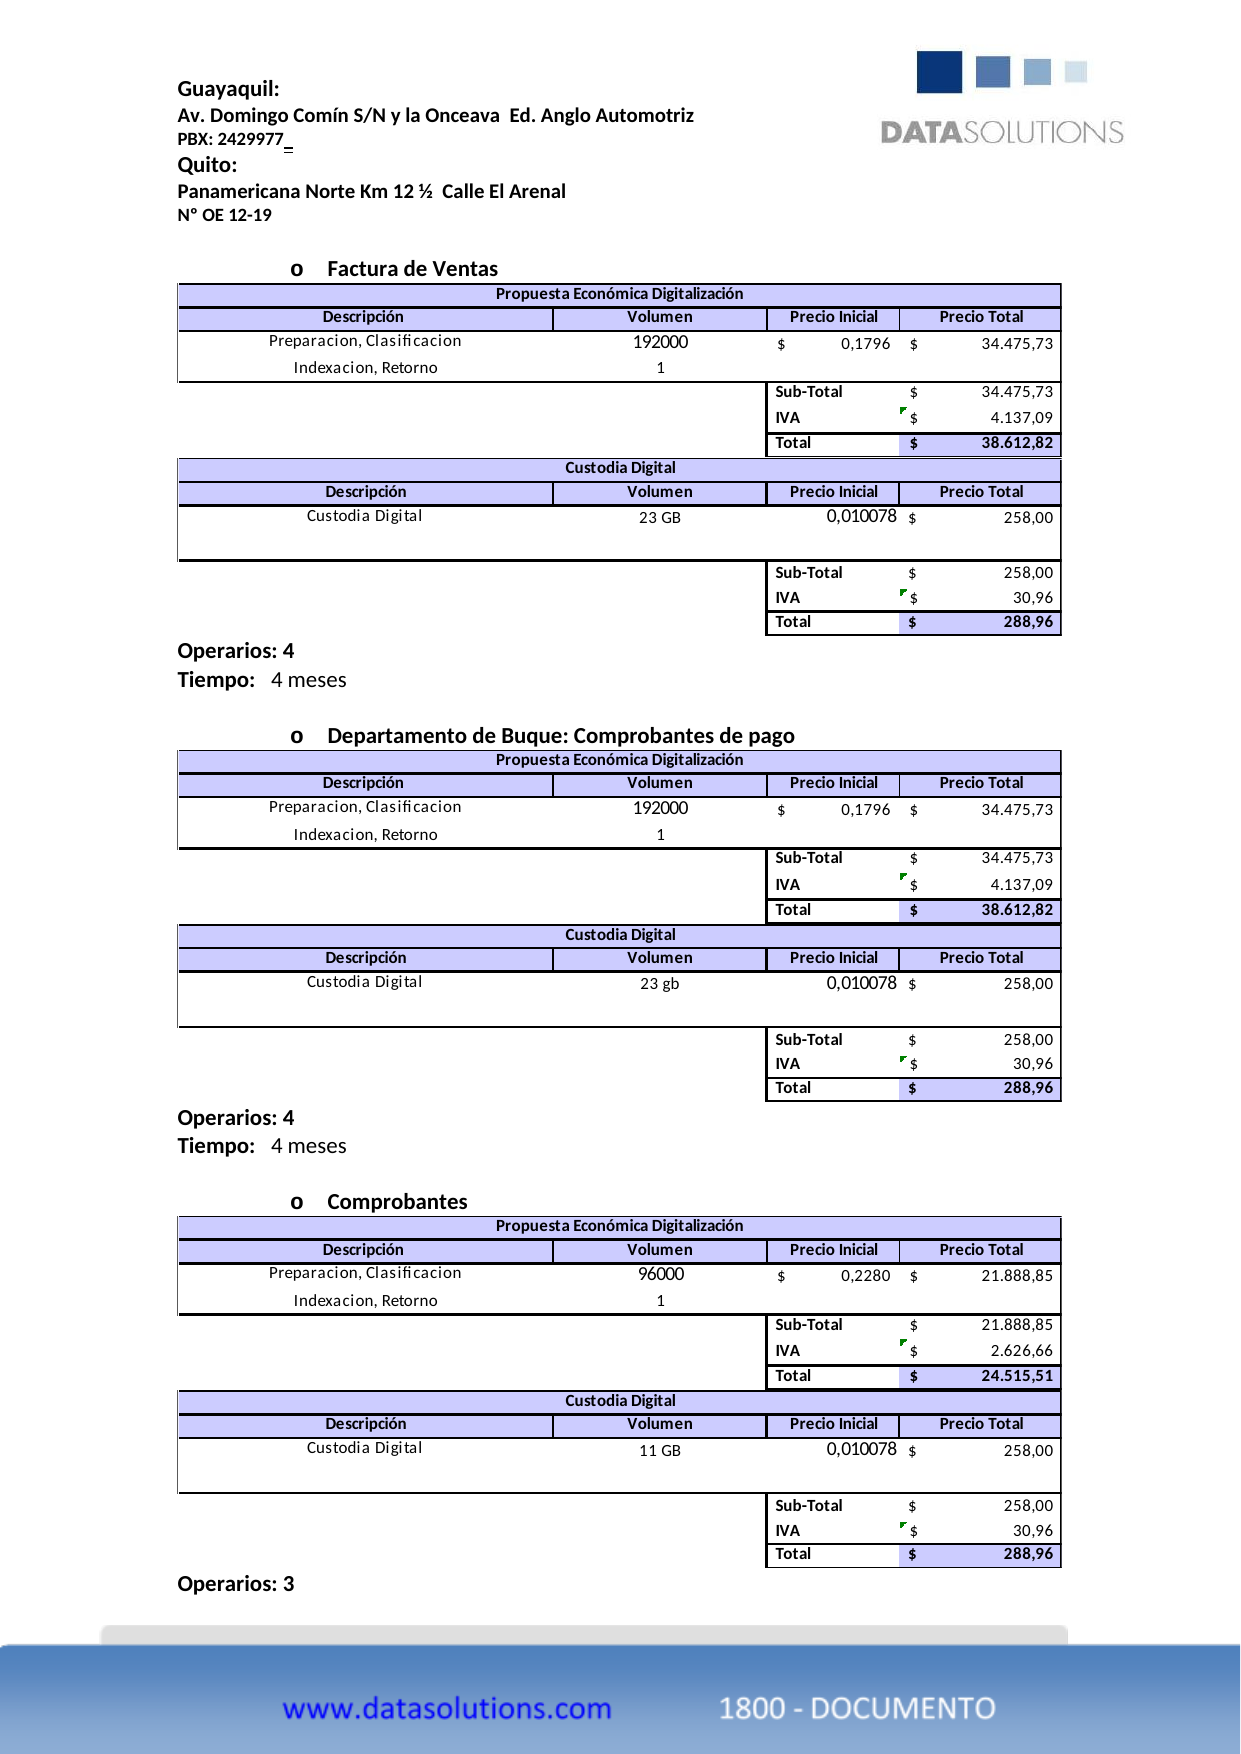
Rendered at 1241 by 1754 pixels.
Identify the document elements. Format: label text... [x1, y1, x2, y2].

list Departamento de Buque: Comprobantes de pago [290, 721, 1063, 750]
picture [0, 1625, 1241, 1754]
text Tiempo: 4 meses [177, 665, 1063, 693]
list Factura de Ventas [290, 254, 1063, 284]
text Operarios: 4 [177, 1103, 1063, 1131]
picture [846, 31, 1166, 163]
text Tiempo: 4 meses [177, 1131, 1063, 1159]
list Comprobantes [290, 1187, 1063, 1216]
text Operarios: 4 [177, 637, 1063, 665]
text Operarios: 3 [177, 1569, 1063, 1597]
